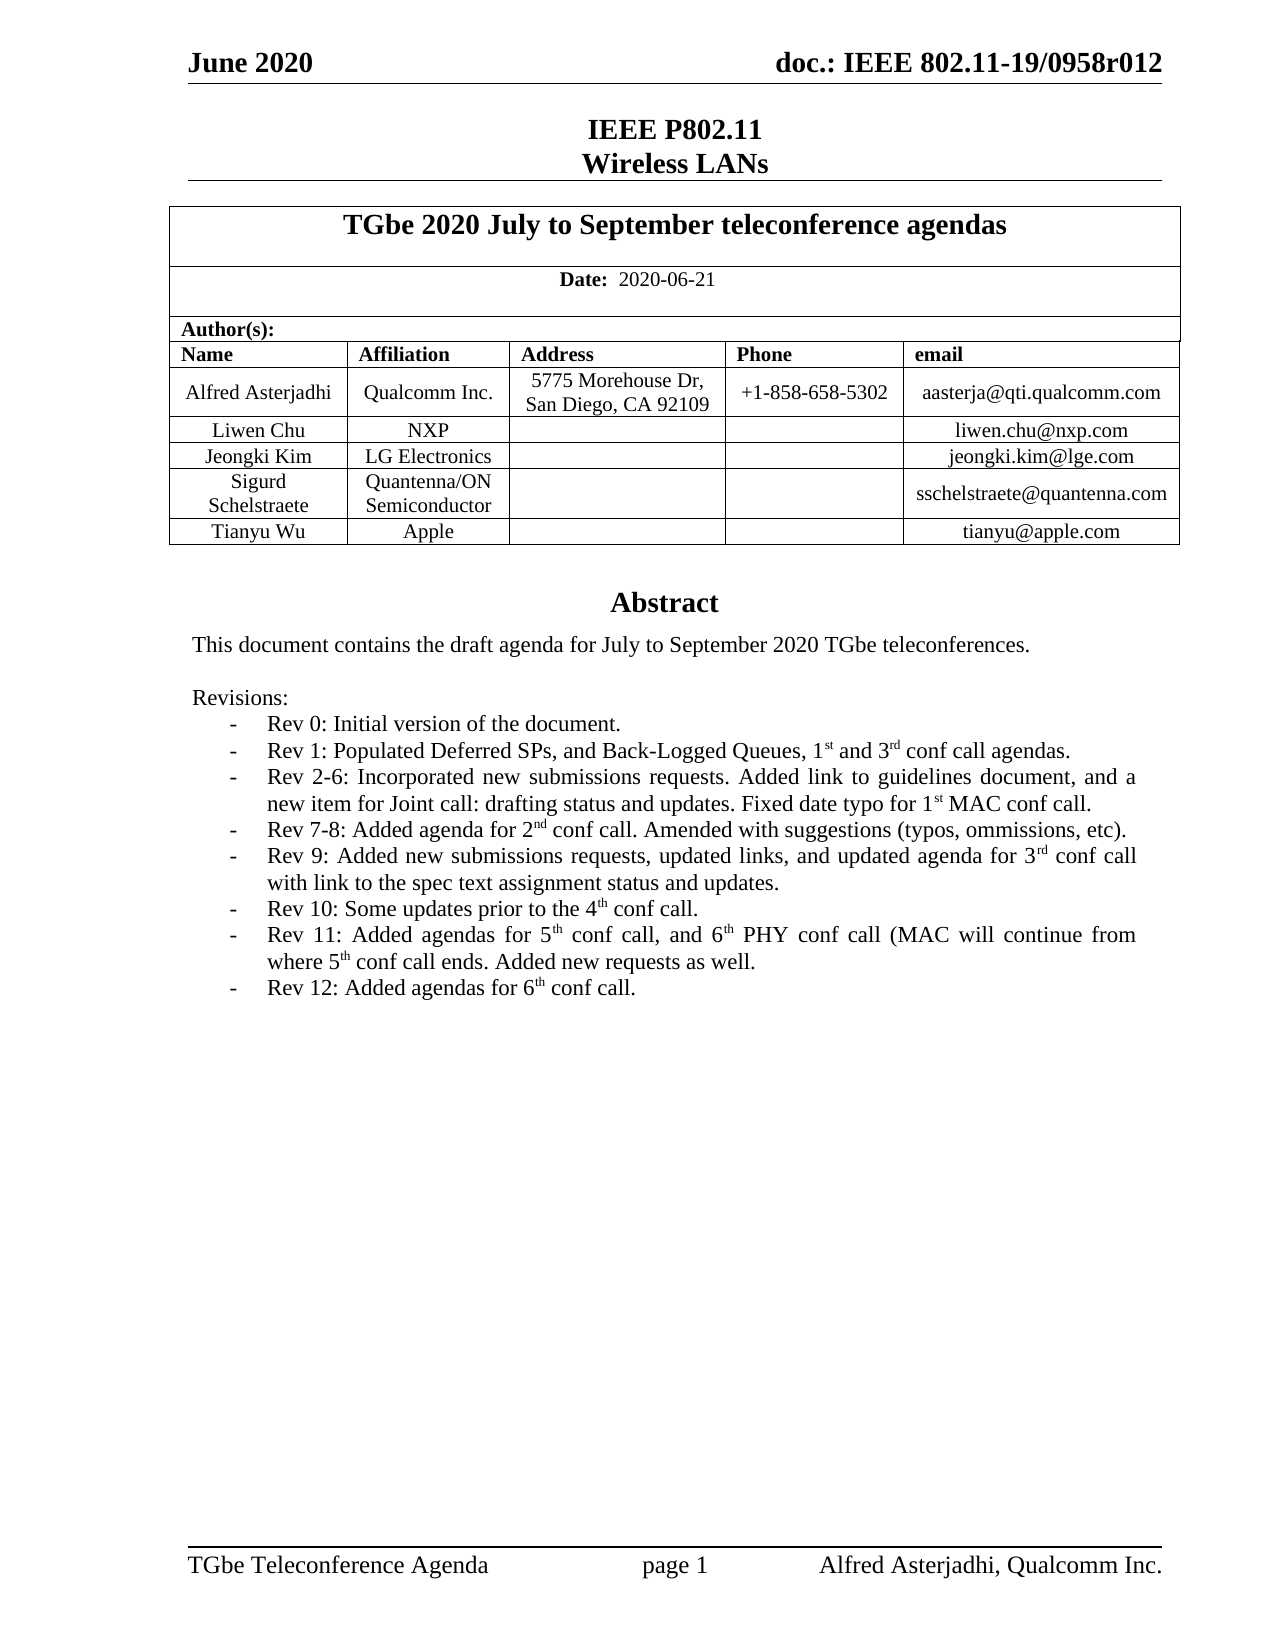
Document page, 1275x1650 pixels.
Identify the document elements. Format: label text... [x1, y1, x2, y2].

table_cell Qualcomm Inc. [348, 368, 509, 416]
table_cell Author(s): [170, 317, 1180, 341]
table_cell LG Electronics [348, 443, 509, 468]
table_cell email [904, 342, 1179, 367]
table_header TGbe 2020 July to September teleconference agendas [170, 207, 1180, 266]
table_cell Sigurd Schelstraete [170, 469, 347, 517]
table_cell [726, 519, 903, 543]
table_cell tianyu@apple.com [904, 519, 1179, 543]
table_cell jeongki.kim@lge.com [904, 443, 1179, 468]
table_cell Name [170, 342, 347, 367]
text IEEE P802.11 Wireless LANs [187, 112, 1162, 181]
table_cell Date: 2020-06-21 [170, 267, 1180, 316]
table_cell sschelstraete@quantenna.com [904, 469, 1179, 517]
table_cell Apple [348, 519, 509, 543]
table_cell [510, 417, 725, 442]
table_cell Tianyu Wu [170, 519, 347, 543]
table_cell [726, 469, 903, 517]
table_cell 5775 Morehouse Dr, San Diego, CA 92109 [510, 368, 725, 416]
table_cell Jeongki Kim [170, 443, 347, 468]
table_cell [510, 443, 725, 468]
table_cell Phone [726, 342, 903, 367]
table_cell +1-858-658-5302 [726, 368, 903, 416]
table_cell [510, 469, 725, 517]
table_cell aasterja@qti.qualcomm.com [904, 368, 1179, 416]
table_cell Affiliation [348, 342, 509, 367]
table_cell Alfred Asterjadhi [170, 368, 347, 416]
table_cell NXP [348, 417, 509, 442]
table_cell liwen.chu@nxp.com [904, 417, 1179, 442]
table_cell [726, 417, 903, 442]
table_cell [726, 443, 903, 468]
table_cell Quantenna/ON Semiconductor [348, 469, 509, 517]
table_cell Address [510, 342, 725, 367]
table_cell Liwen Chu [170, 417, 347, 442]
table_cell [510, 519, 725, 543]
